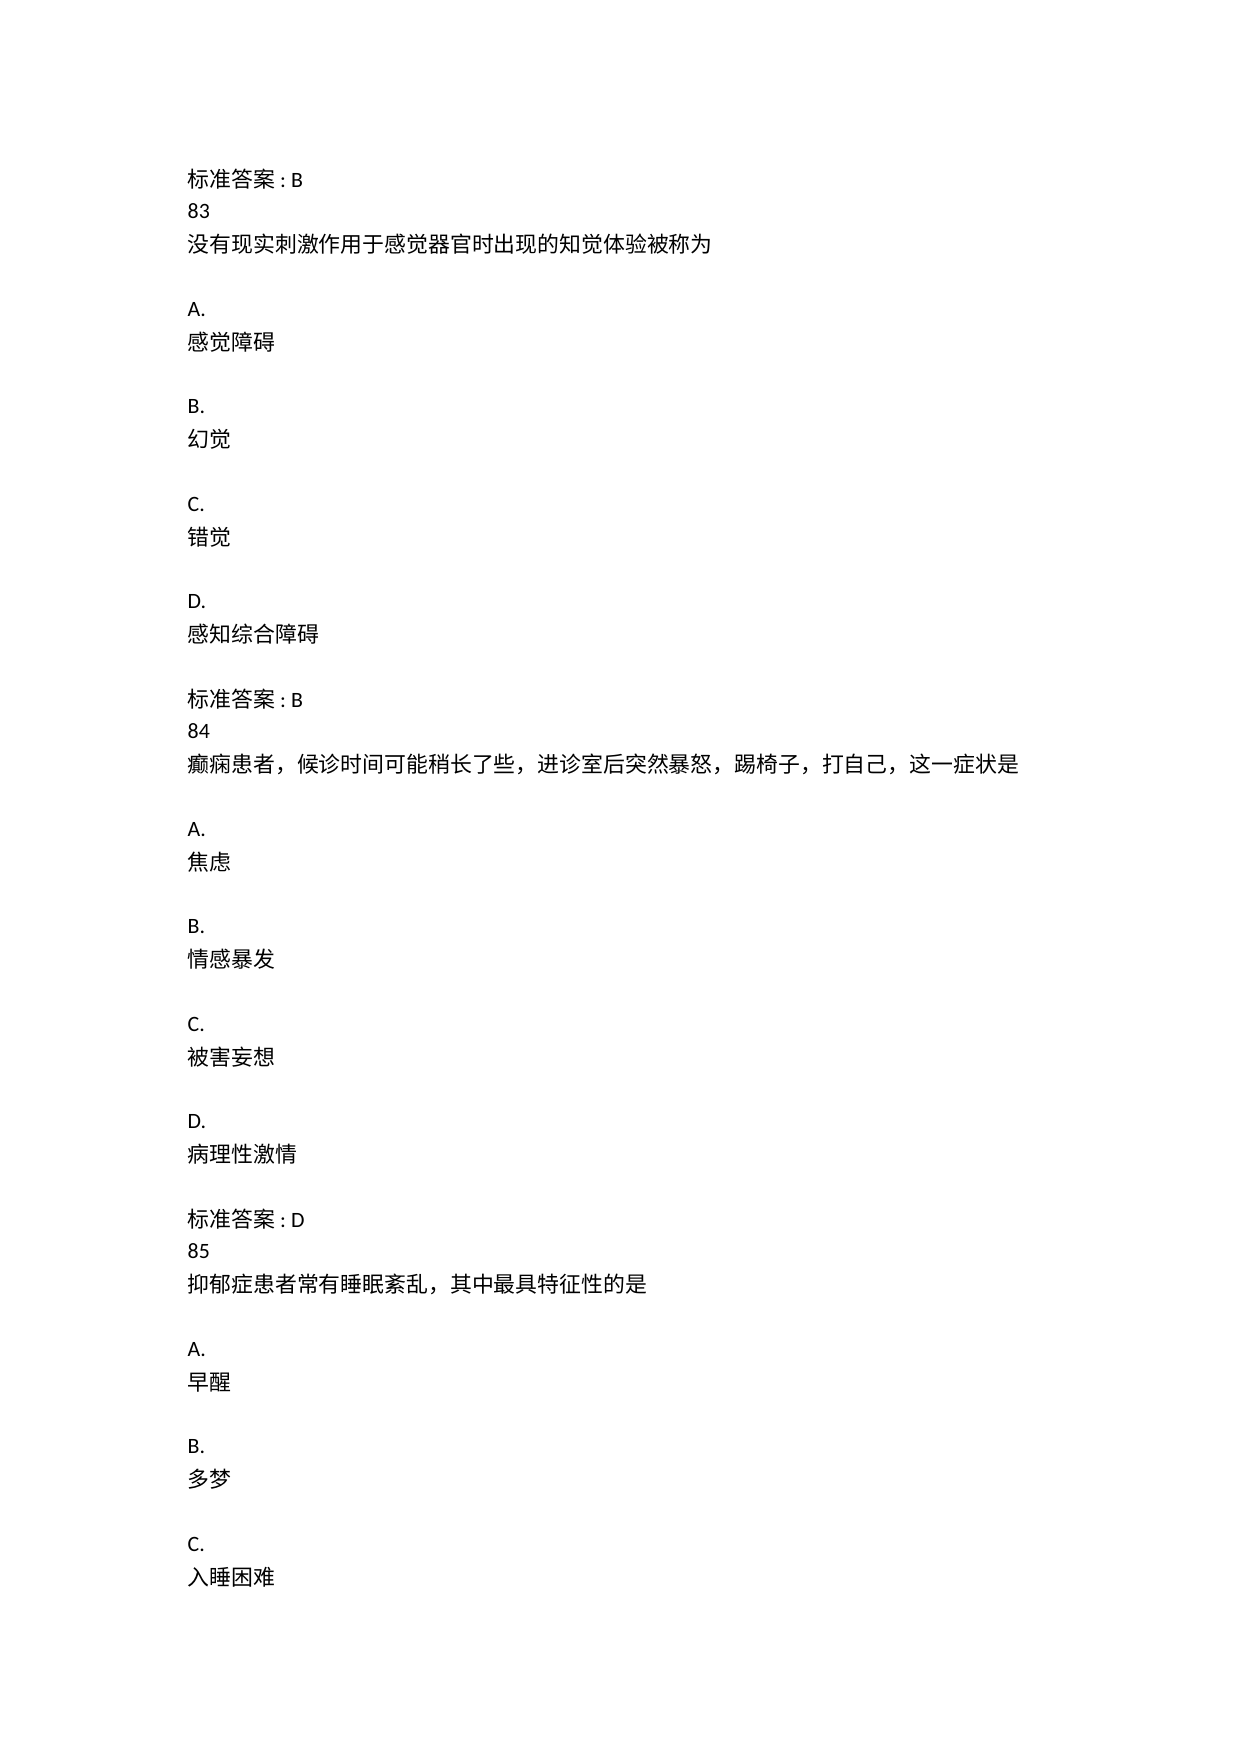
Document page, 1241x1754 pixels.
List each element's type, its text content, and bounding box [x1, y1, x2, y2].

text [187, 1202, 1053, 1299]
text 标准答案 : B [187, 162, 1053, 194]
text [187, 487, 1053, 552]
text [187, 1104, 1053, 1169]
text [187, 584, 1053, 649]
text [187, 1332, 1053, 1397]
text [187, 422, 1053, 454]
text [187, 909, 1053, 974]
text 感觉障碍 [187, 324, 1053, 357]
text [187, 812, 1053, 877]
text 83 [187, 194, 1053, 227]
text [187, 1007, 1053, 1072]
text A. [187, 292, 1053, 324]
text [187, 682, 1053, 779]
text 没有现实刺激作用于感觉器官时出现的知觉体验被称为 [187, 227, 1053, 259]
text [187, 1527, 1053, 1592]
text B. [187, 389, 1053, 422]
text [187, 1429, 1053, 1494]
